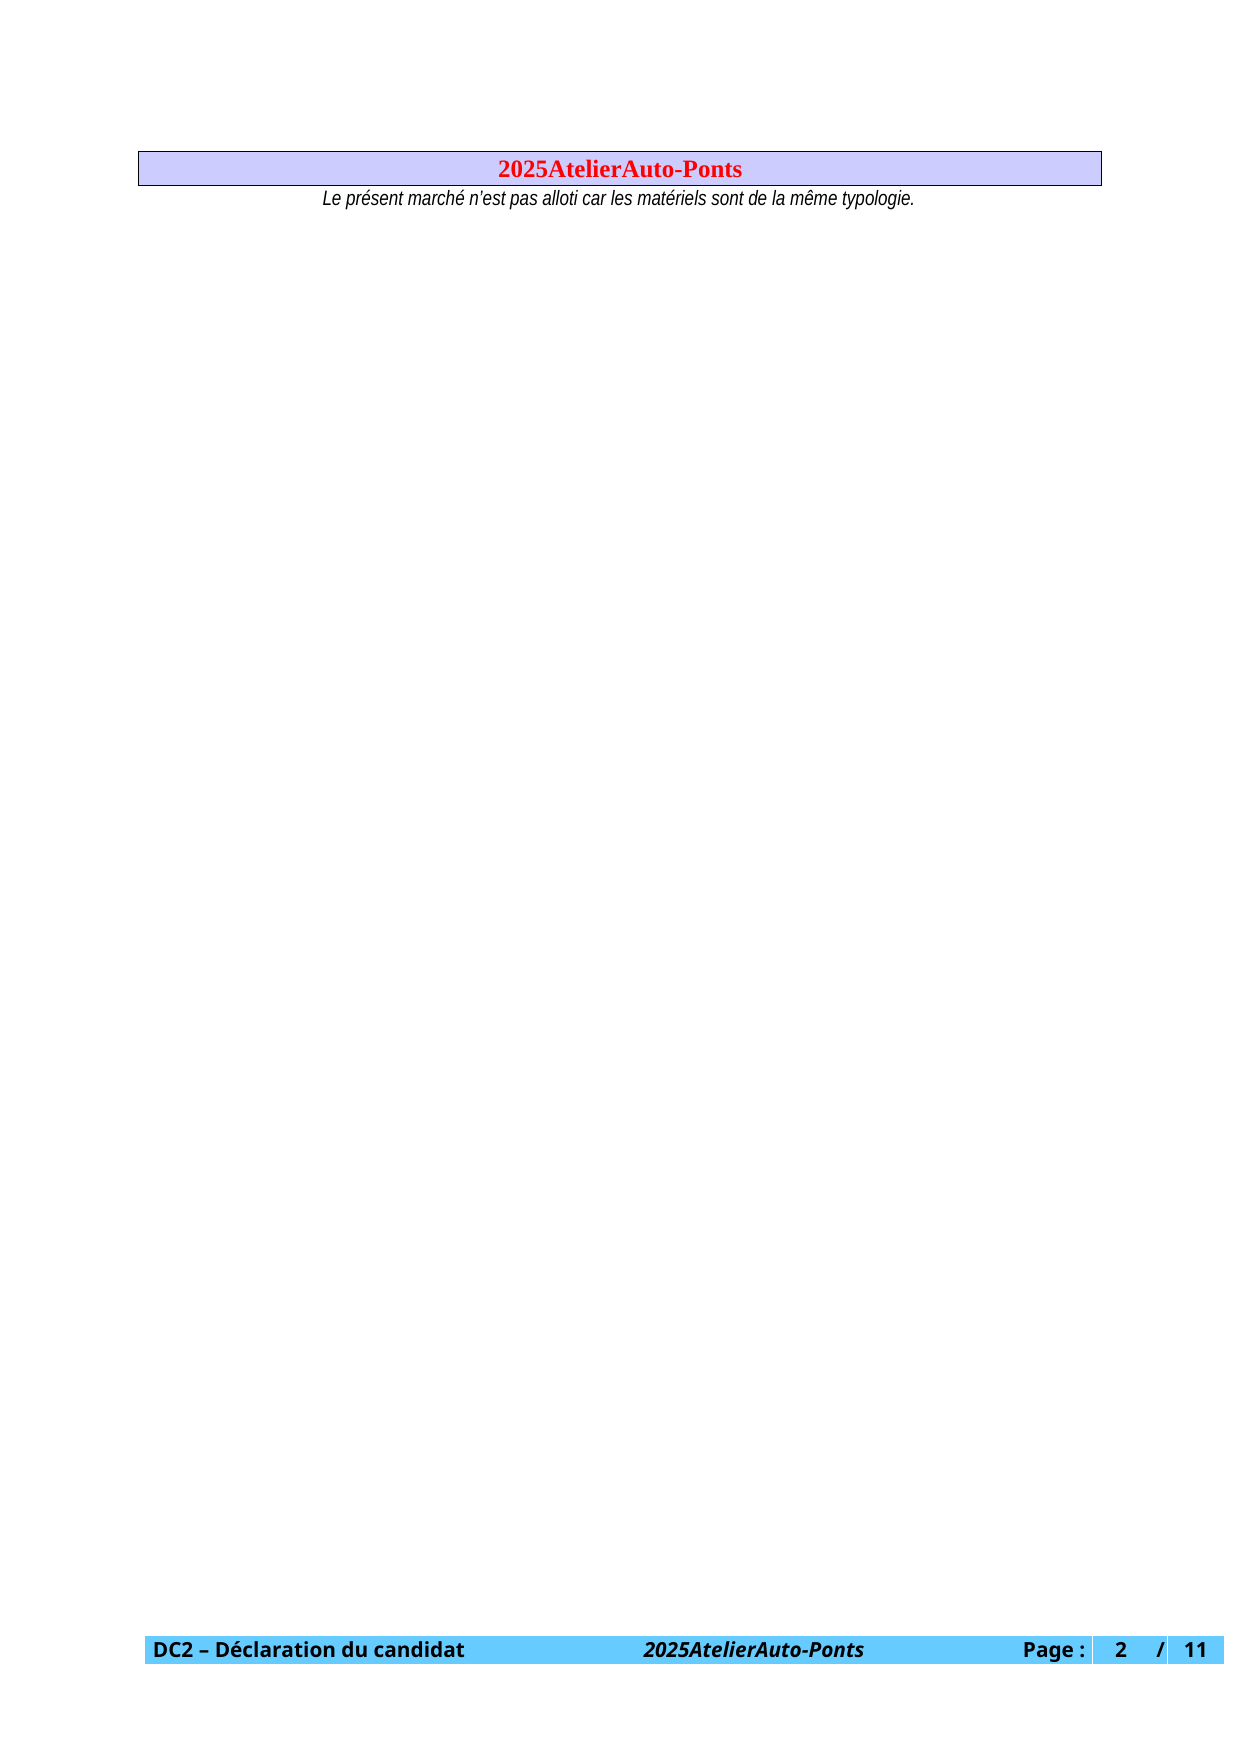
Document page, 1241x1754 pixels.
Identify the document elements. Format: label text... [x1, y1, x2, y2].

text 2025AtelierAuto-Ponts [139, 152, 1101, 185]
text Le présent marché n’est pas alloti car les matériels sont de la même typologie. [148, 186, 1093, 210]
